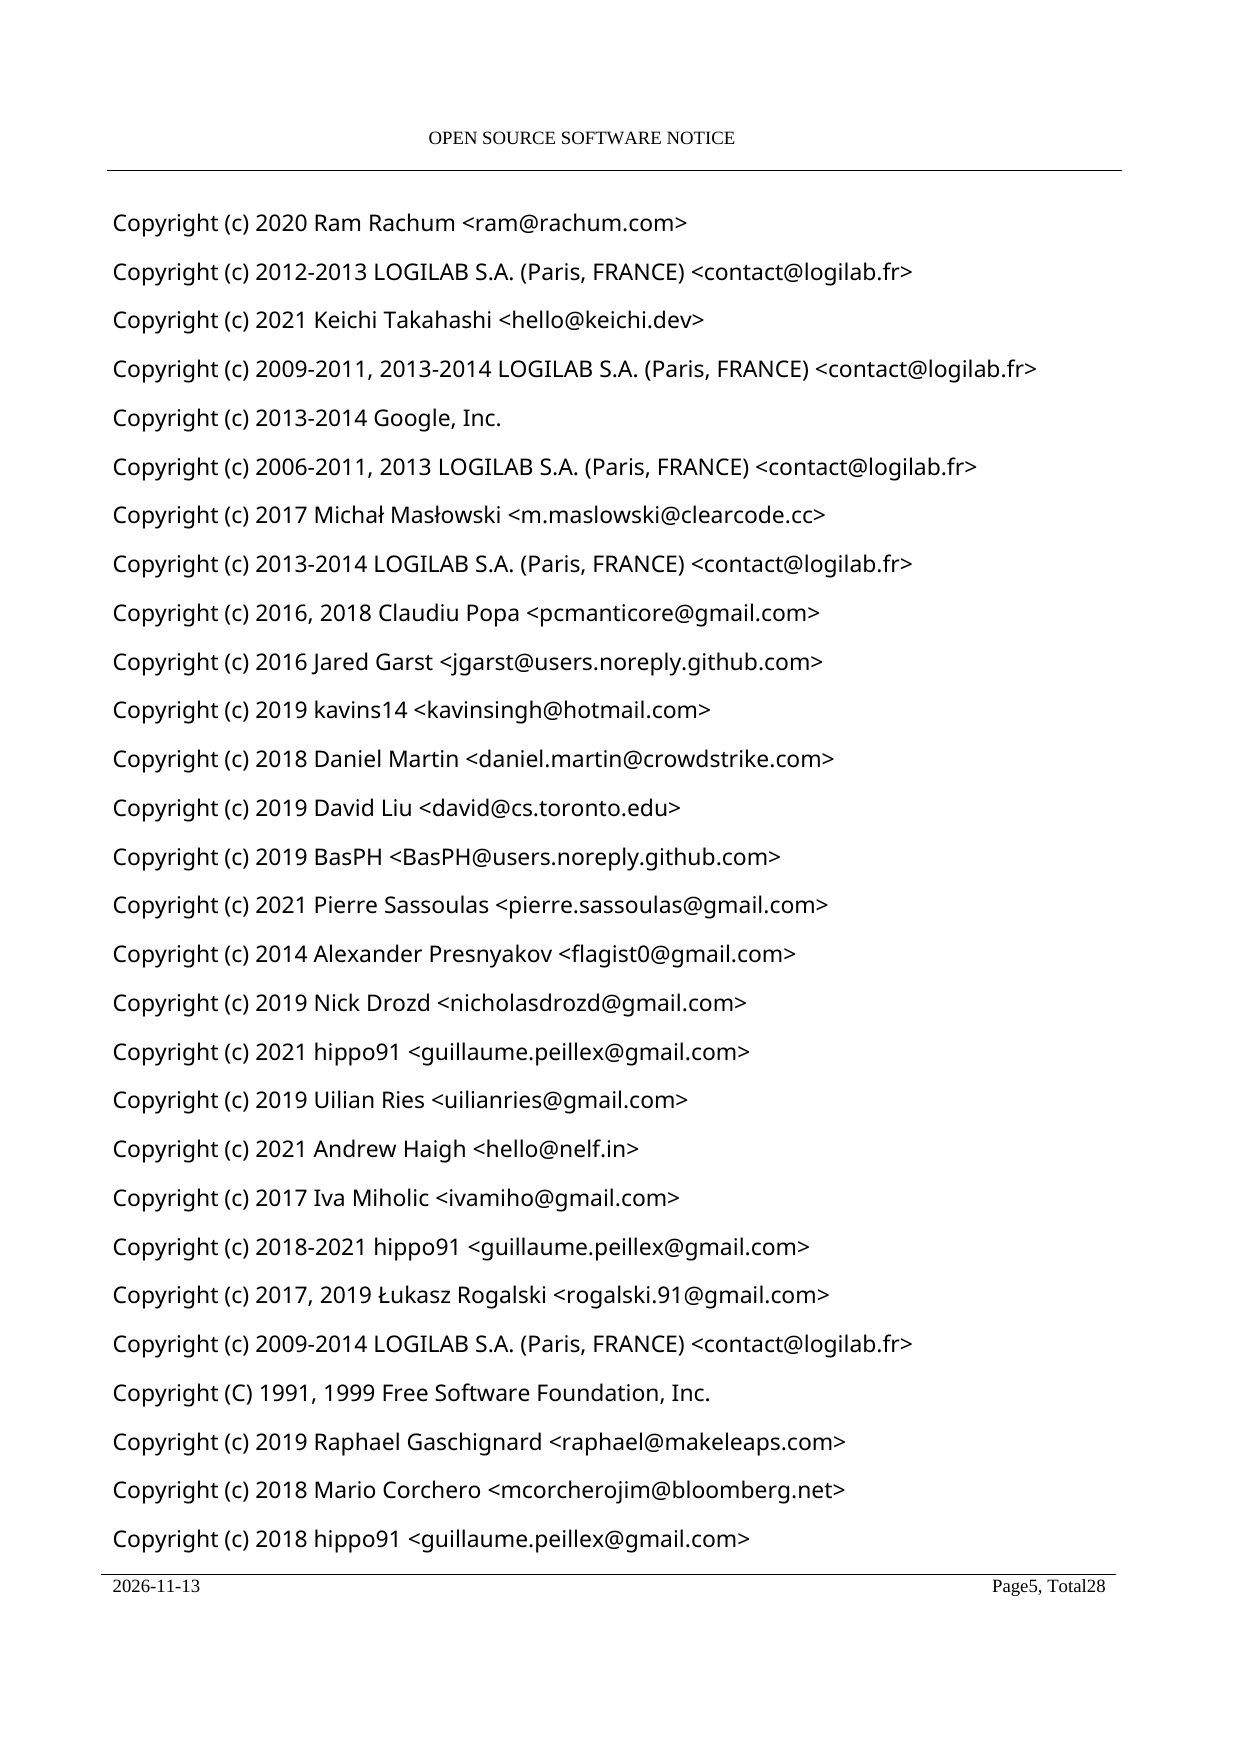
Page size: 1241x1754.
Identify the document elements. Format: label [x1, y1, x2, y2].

text [112, 206, 1128, 1555]
